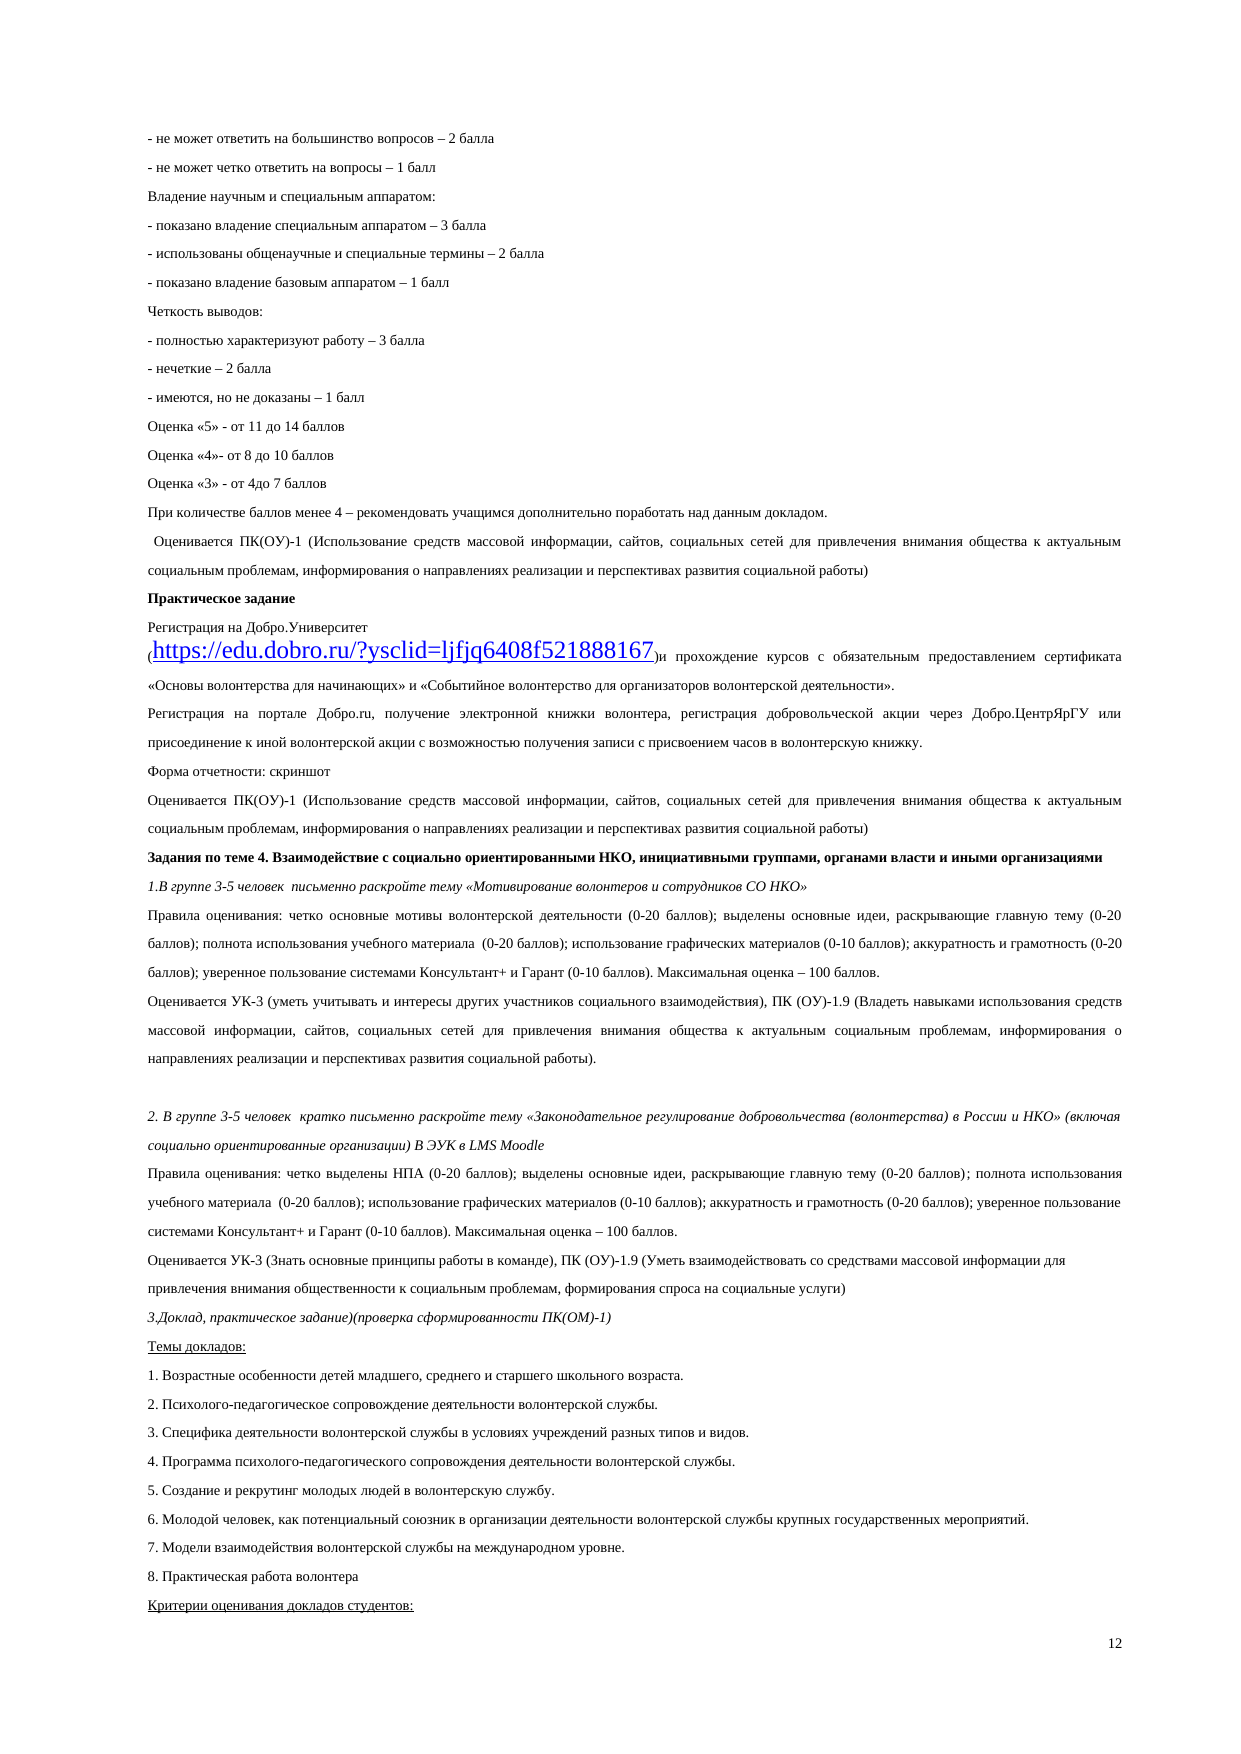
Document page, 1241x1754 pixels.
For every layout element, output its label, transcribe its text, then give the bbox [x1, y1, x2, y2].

text 3.Доклад, практическое задание)(проверка сформированности ПК(ОМ)-1) [147, 1297, 1122, 1326]
text Оценивается УК-3 (Знать основные принципы работы в команде), ПК (ОУ)-1.9 (Уметь взаимодействовать со средствами массовой информации для привлечения внимания общественности к социальным проблемам, формирования спроса на социальные услуги) [147, 1239, 1122, 1297]
text Регистрация на портале Добро.ru, получение электронной книжки волонтера, регистрация добровольческой акции через Добро.ЦентрЯрГУ или присоединение к иной волонтерской акции с возможностью получения записи с присвоением часов в волонтерскую книжку. [147, 693, 1122, 751]
text Регистрация на Добро.Университет [147, 607, 1122, 636]
text 8. Практическая работа волонтера [147, 1556, 1122, 1585]
text Владение научным и специальным аппаратом: [147, 176, 1122, 204]
text При количестве баллов менее 4 – рекомендовать учащимся дополнительно поработать над данным докладом. [147, 492, 1122, 521]
text Критерии оценивания докладов студентов: [147, 1585, 1122, 1613]
text 1. Возрастные особенности детей младшего, среднего и старшего школьного возраста. [147, 1355, 1122, 1383]
text 1.В группе 3-5 человек письменно раскройте тему «Мотивирование волонтеров и сотрудников СО НКО» [147, 866, 1122, 894]
text Оценка «3» - от 4до 7 баллов [147, 463, 1122, 492]
text Четкость выводов: [147, 291, 1122, 319]
text - показано владение базовым аппаратом – 1 балл [147, 262, 1122, 291]
text - показано владение специальным аппаратом – 3 балла [147, 204, 1122, 233]
text Оценивается ПК(ОУ)-1 (Использование средств массовой информации, сайтов, социальных сетей для привлечения внимания общества к актуальным социальным проблемам, информирования о направлениях реализации и перспективах развития социальной работы) [147, 779, 1122, 837]
text Правила оценивания: четко выделены НПА (0-20 баллов); выделены основные идеи, раскрывающие главную тему (0-20 баллов); полнота использования учебного материала (0-20 баллов); использование графических материалов (0-10 баллов); аккуратность и грамотность (0-20 баллов); уверенное пользование системами Консультант+ и Гарант (0-10 баллов). Максимальная оценка – 100 баллов. [147, 1153, 1122, 1239]
text 2. В группе 3-5 человек кратко письменно раскройте тему «Законодательное регулирование добровольчества (волонтерства) в России и НКО» (включая социально ориентированные организации) В ЭУК в LMS Moodle [147, 1096, 1122, 1153]
text Форма отчетности: скриншот [147, 751, 1122, 779]
text 6. Молодой человек, как потенциальный союзник в организации деятельности волонтерской службы крупных государственных мероприятий. [147, 1498, 1122, 1527]
text Правила оценивания: четко основные мотивы волонтерской деятельности (0-20 баллов); выделены основные идеи, раскрывающие главную тему (0-20 баллов); полнота использования учебного материала (0-20 баллов); использование графических материалов (0-10 баллов); аккуратность и грамотность (0-20 баллов); уверенное пользование системами Консультант+ и Гарант (0-10 баллов). Максимальная оценка – 100 баллов. [147, 911, 1122, 981]
text 3. Специфика деятельности волонтерской службы в условиях учреждений разных типов и видов. [147, 1412, 1122, 1441]
text - нечеткие – 2 балла [147, 348, 1122, 377]
text - не может ответить на большинство вопросов – 2 балла [147, 118, 1122, 147]
text Оценка «4»- от 8 до 10 баллов [147, 434, 1122, 463]
text 7. Модели взаимодействия волонтерской службы на международном уровне. [147, 1527, 1122, 1556]
text 4. Программа психолого-педагогического сопровождения деятельности волонтерской службы. [147, 1441, 1122, 1470]
text Задания по теме 4. Взаимодействие с социально ориентированными НКО, инициативными группами, органами власти и иными организациями [147, 837, 1122, 866]
text Оценивается ПК(ОУ)-1 (Использование средств массовой информации, сайтов, социальных сетей для привлечения внимания общества к актуальным социальным проблемам, информирования о направлениях реализации и перспективах развития социальной работы) [147, 521, 1122, 578]
text Практическое задание [147, 578, 1122, 607]
text 2. Психолого-педагогическое сопровождение деятельности волонтерской службы. [147, 1383, 1122, 1412]
text - использованы общенаучные и специальные термины – 2 балла [147, 233, 1122, 262]
text Оценка «5» - от 11 до 14 баллов [147, 406, 1122, 434]
text (https://edu.dobro.ru/?ysclid=ljfjq6408f521888167)и прохождение курсов с обязательным предоставлением сертификата «Основы волонтерства для начинающих» и «Событийное волонтерство для организаторов волонтерской деятельности». [147, 636, 1122, 693]
text - имеются, но не доказаны – 1 балл [147, 377, 1122, 406]
text Оценивается УК-3 (уметь учитывать и интересы других участников социального взаимодействия), ПК (ОУ)-1.9 (Владеть навыками использования средств массовой информации, сайтов, социальных сетей для привлечения внимания общества к актуальным социальным проблемам, информирования о направлениях реализации и перспективах развития социальной работы). [147, 981, 1122, 1067]
text 5. Создание и рекрутинг молодых людей в волонтерскую службу. [147, 1470, 1122, 1498]
text Темы докладов: [147, 1326, 1122, 1355]
text - полностью характеризуют работу – 3 балла [147, 319, 1122, 348]
text - не может четко ответить на вопросы – 1 балл [147, 147, 1122, 176]
